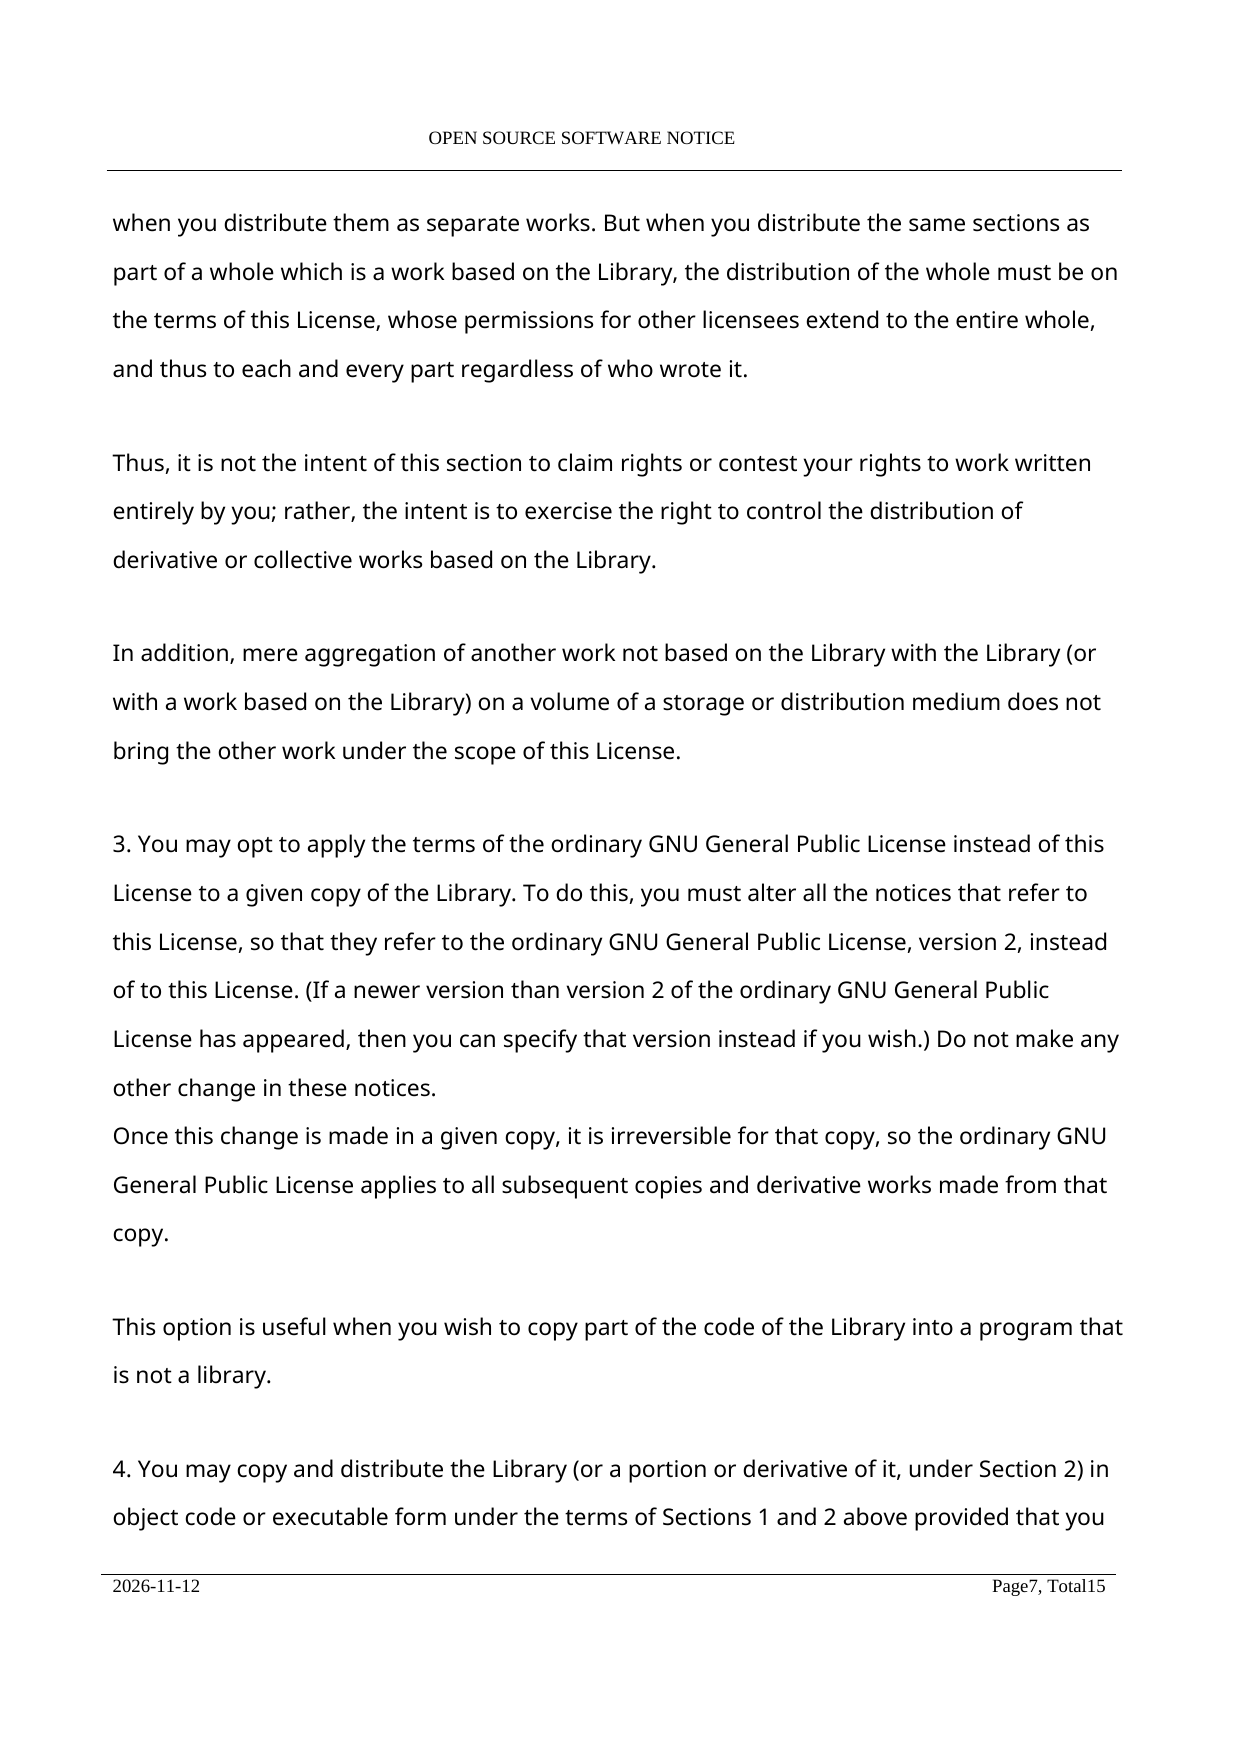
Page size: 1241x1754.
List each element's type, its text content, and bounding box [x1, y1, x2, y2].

text In addition, mere aggregation of another work not based on the Library with the Library (or with a work based on the Library) on a volume of a storage or distribution medium does not bring the other work under the scope of this License. [112, 637, 1128, 767]
text 3. You may opt to apply the terms of the ordinary GNU General Public License instead of this License to a given copy of the Library. To do this, you must alter all the notices that refer to this License, so that they refer to the ordinary GNU General Public License, version 2, instead of to this License. (If a newer version than version 2 of the ordinary GNU General Public License has appeared, then you can specify that version instead if you wish.) Do not make any other change in these notices. [112, 827, 1128, 1103]
text This option is useful when you wish to copy part of the code of the Library into a program that is not a library. [112, 1310, 1128, 1391]
text Once this change is made in a given copy, it is irreversible for that copy, so the ordinary GNU General Public License applies to all subsequent copies and derivative works made from that copy. [112, 1119, 1128, 1249]
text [112, 206, 1128, 385]
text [112, 1452, 1128, 1533]
text Thus, it is not the intent of this section to claim rights or contest your rights to work written entirely by you; rather, the intent is to exercise the right to control the distribution of derivative or collective works based on the Library. [112, 446, 1128, 576]
